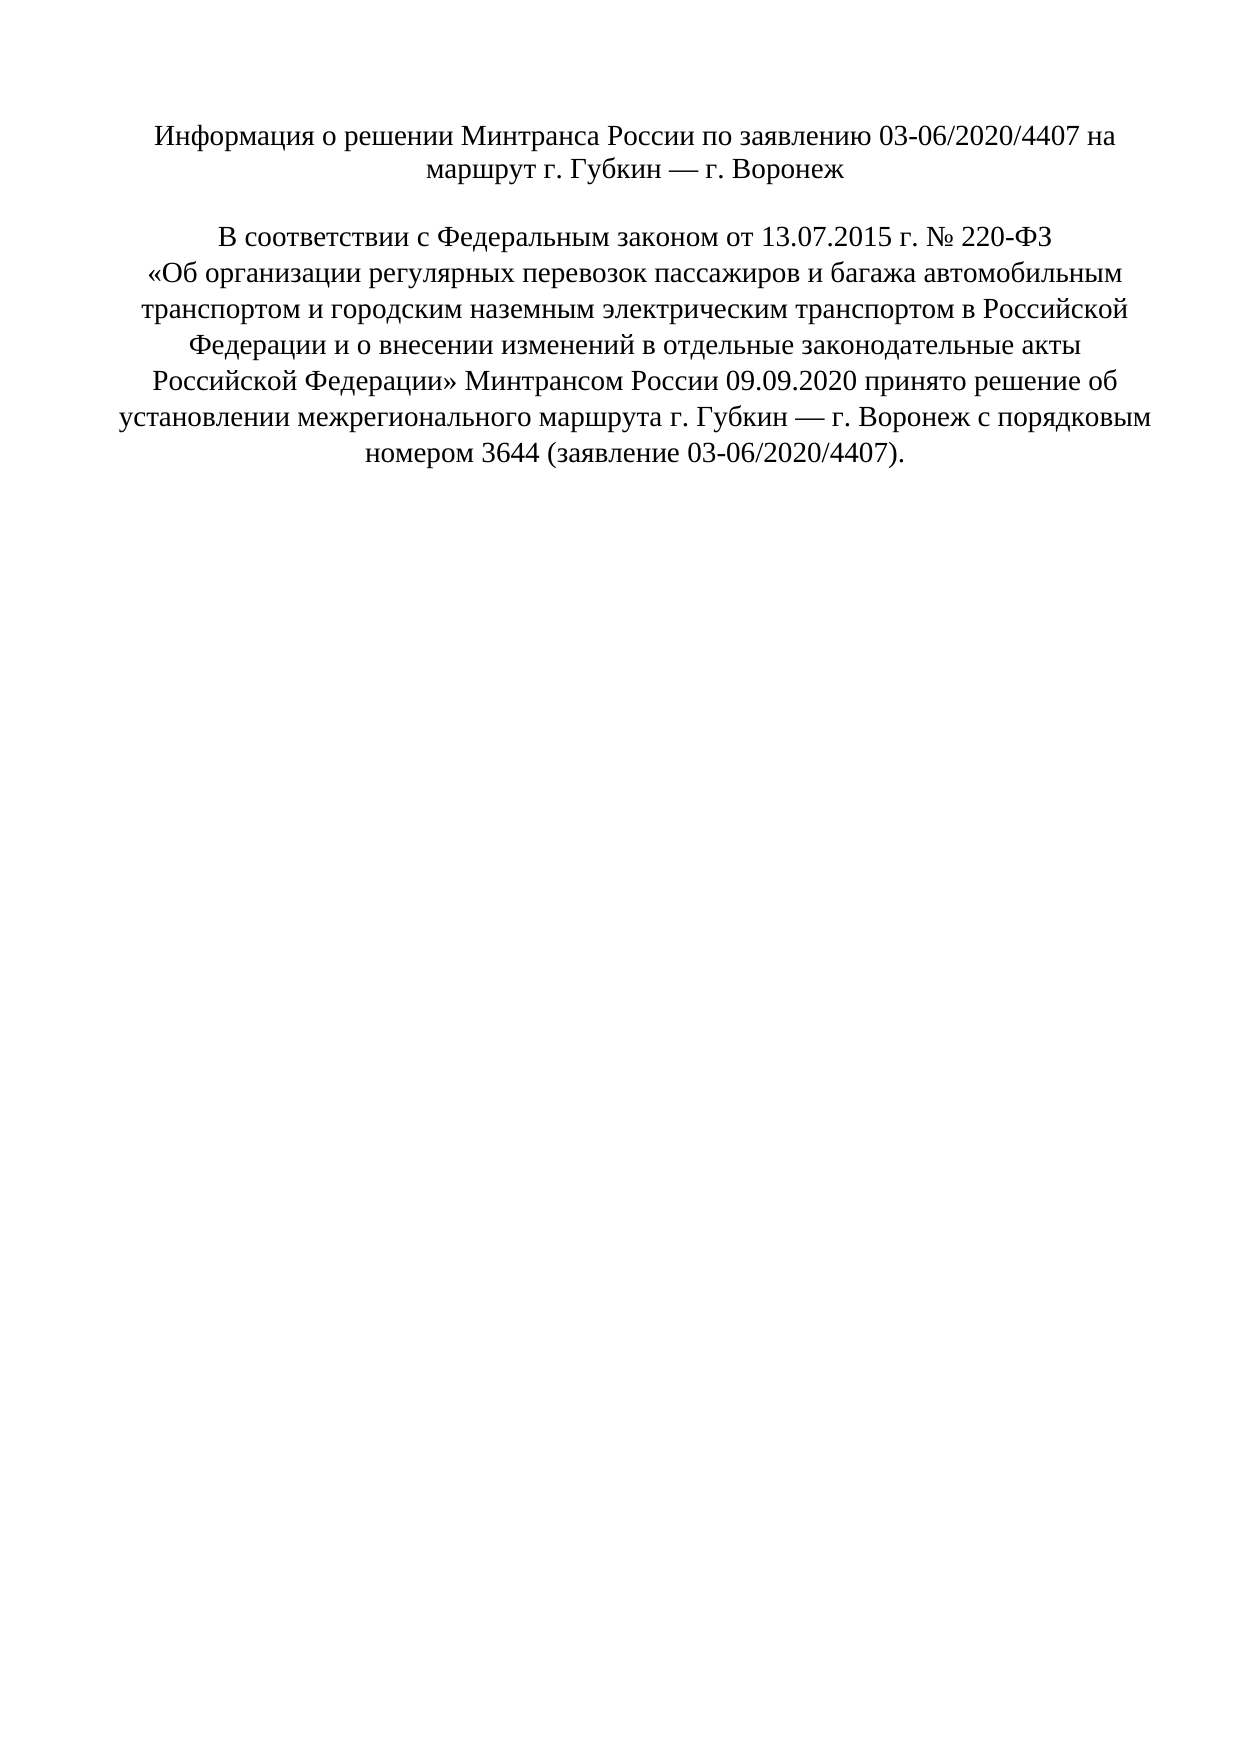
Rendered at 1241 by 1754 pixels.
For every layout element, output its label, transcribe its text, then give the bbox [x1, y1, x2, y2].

text Информация о решении Минтранса России по заявлению 03-06/2020/4407 на маршрут г. Губкин — г. Воронеж [118, 118, 1152, 185]
text В соответствии с Федеральным законом от 13.07.2015 г. № 220-ФЗ «Об организации регулярных перевозок пассажиров и багажа автомобильным транспортом и городским наземным электрическим транспортом в Российской Федерации и о внесении изменений в отдельные законодательные акты Российской Федерации» Минтрансом России 09.09.2020 принято решение об установлении межрегионального маршрута г. Губкин — г. Воронеж с порядковым номером 3644 (заявление 03-06/2020/4407). [118, 219, 1152, 469]
